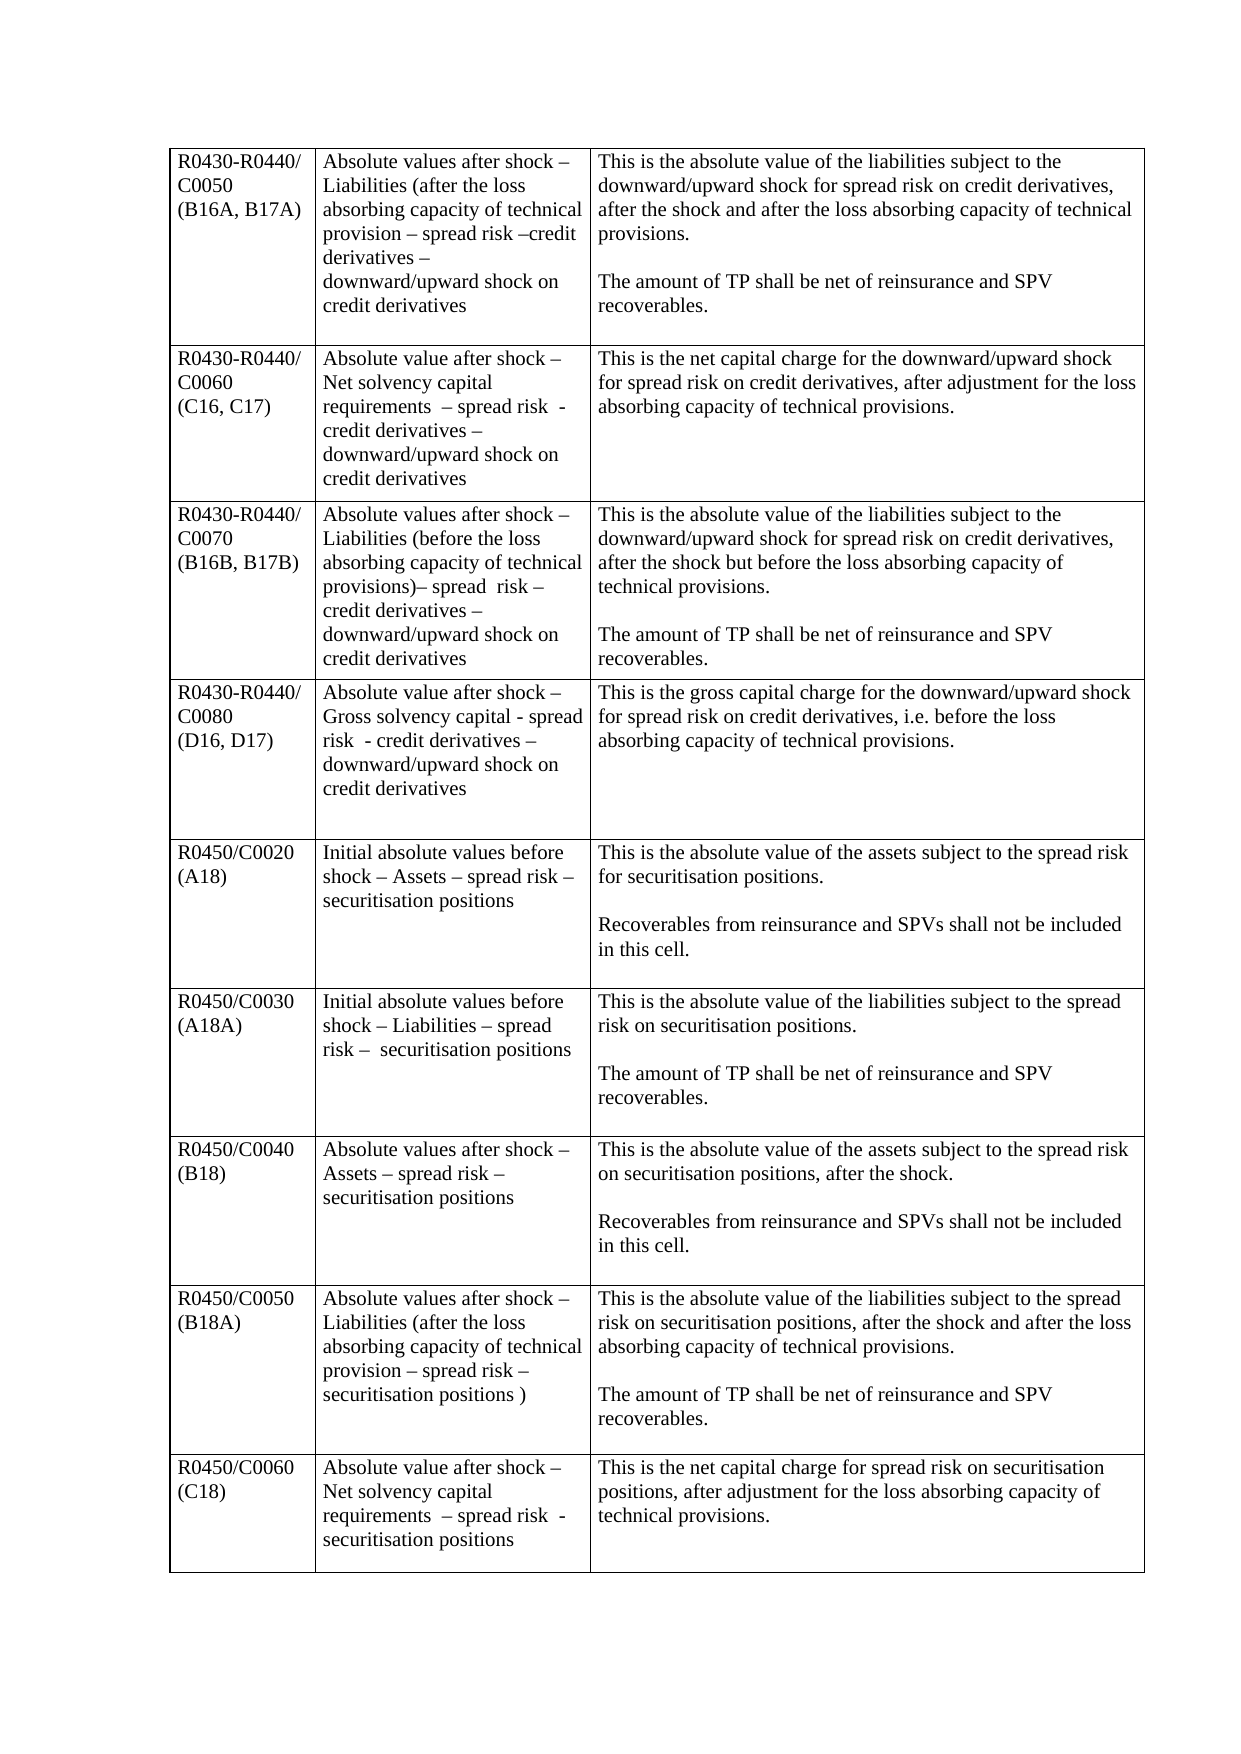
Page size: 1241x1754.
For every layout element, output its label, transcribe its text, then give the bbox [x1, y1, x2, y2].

table_cell This is the absolute value of the assets subject to the spread risk for securitisation positions. Recoverables from reinsurance and SPVs shall not be included in this cell. [591, 840, 1144, 988]
table_cell This is the absolute value of the assets subject to the spread risk on securitisation positions, after the shock. Recoverables from reinsurance and SPVs shall not be included in this cell. [591, 1137, 1144, 1284]
table_cell R0430-R0440/ C0050 (B16A, B17A) [171, 149, 315, 344]
table_cell This is the absolute value of the liabilities subject to the spread risk on securitisation positions. The amount of TP shall be net of reinsurance and SPV recoverables. [591, 989, 1144, 1136]
table_cell R0450/C0030 (A18A) [171, 989, 315, 1136]
table_cell Initial absolute values before shock – Assets – spread risk – securitisation positions [316, 840, 590, 988]
table_cell Absolute value after shock – Gross solvency capital - spread risk - credit derivatives – downward/upward shock on credit derivatives [316, 680, 590, 839]
table_cell This is the gross capital charge for the downward/upward shock for spread risk on credit derivatives, i.e. before the loss absorbing capacity of technical provisions. [591, 680, 1144, 839]
table_cell Absolute value after shock – Net solvency capital requirements – spread risk - credit derivatives – downward/upward shock on credit derivatives [316, 346, 590, 501]
table_cell This is the net capital charge for spread risk on securitisation positions, after adjustment for the loss absorbing capacity of technical provisions. [591, 1455, 1144, 1572]
table_cell Absolute values after shock – Liabilities (after the loss absorbing capacity of technical provision – spread risk – securitisation positions ) [316, 1286, 590, 1454]
table_cell R0430-R0440/ C0060 (C16, C17) [171, 346, 315, 501]
table_cell This is the net capital charge for the downward/upward shock for spread risk on credit derivatives, after adjustment for the loss absorbing capacity of technical provisions. [591, 346, 1144, 501]
table_cell This is the absolute value of the liabilities subject to the downward/upward shock for spread risk on credit derivatives, after the shock but before the loss absorbing capacity of technical provisions. The amount of TP shall be net of reinsurance and SPV recoverables. [591, 502, 1144, 679]
table_cell R0450/C0060 (C18) [171, 1455, 315, 1572]
table_cell R0450/C0040 (B18) [171, 1137, 315, 1284]
table_cell R0430-R0440/ C0070 (B16B, B17B) [171, 502, 315, 679]
table_cell Initial absolute values before shock – Liabilities – spread risk – securitisation positions [316, 989, 590, 1136]
table_cell R0430-R0440/ C0080 (D16, D17) [171, 680, 315, 839]
table_cell This is the absolute value of the liabilities subject to the spread risk on securitisation positions, after the shock and after the loss absorbing capacity of technical provisions. The amount of TP shall be net of reinsurance and SPV recoverables. [591, 1286, 1144, 1454]
table_cell Absolute values after shock – Liabilities (after the loss absorbing capacity of technical provision – spread risk –credit derivatives – downward/upward shock on credit derivatives [316, 149, 590, 344]
table_cell Absolute values after shock – Assets – spread risk – securitisation positions [316, 1137, 590, 1284]
table_cell R0450/C0050 (B18A) [171, 1286, 315, 1454]
table_cell Absolute values after shock – Liabilities (before the loss absorbing capacity of technical provisions)– spread risk –credit derivatives – downward/upward shock on credit derivatives [316, 502, 590, 679]
table_cell R0450/C0020 (A18) [171, 840, 315, 988]
table_cell This is the absolute value of the liabilities subject to the downward/upward shock for spread risk on credit derivatives, after the shock and after the loss absorbing capacity of technical provisions. The amount of TP shall be net of reinsurance and SPV recoverables. [591, 149, 1144, 344]
table_cell Absolute value after shock – Net solvency capital requirements – spread risk - securitisation positions [316, 1455, 590, 1572]
